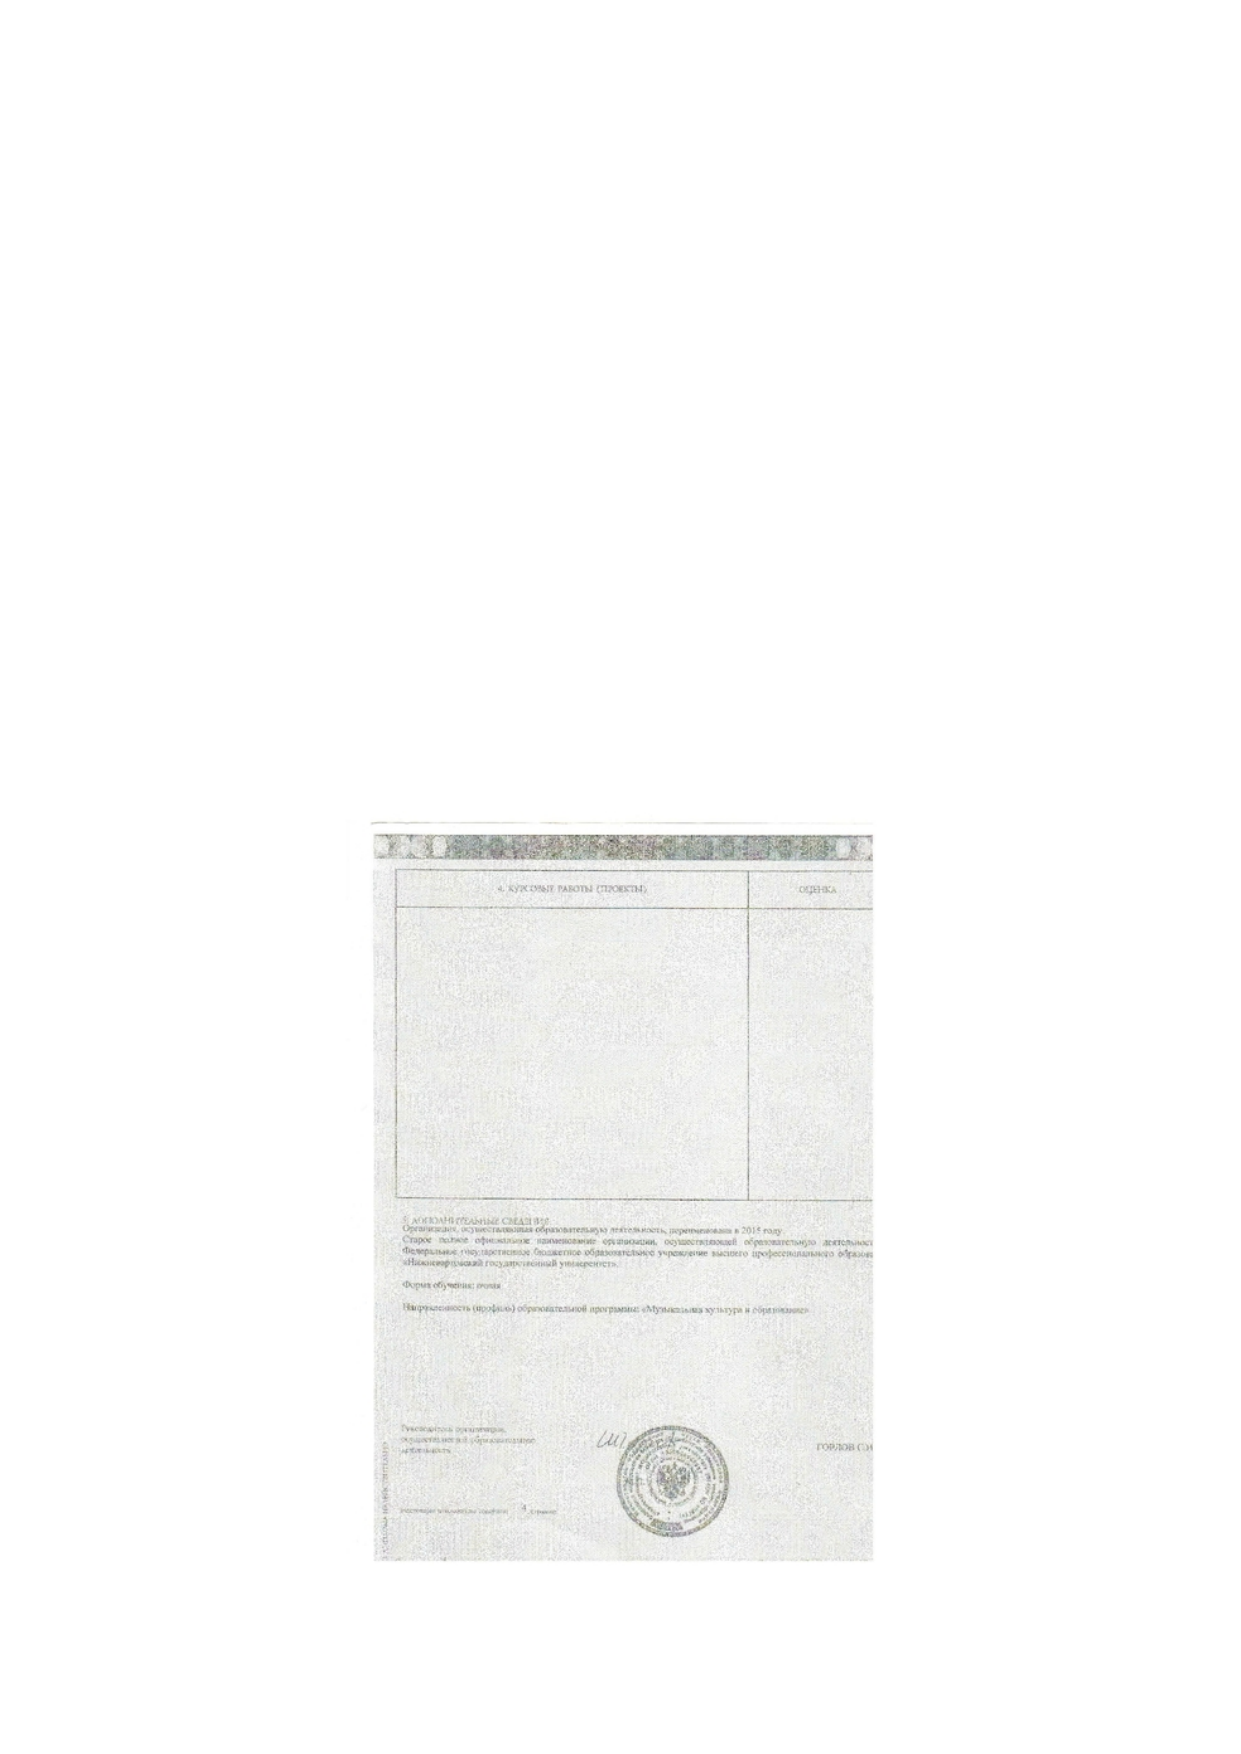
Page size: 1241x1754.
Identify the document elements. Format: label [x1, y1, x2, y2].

picture [343, 811, 878, 1566]
